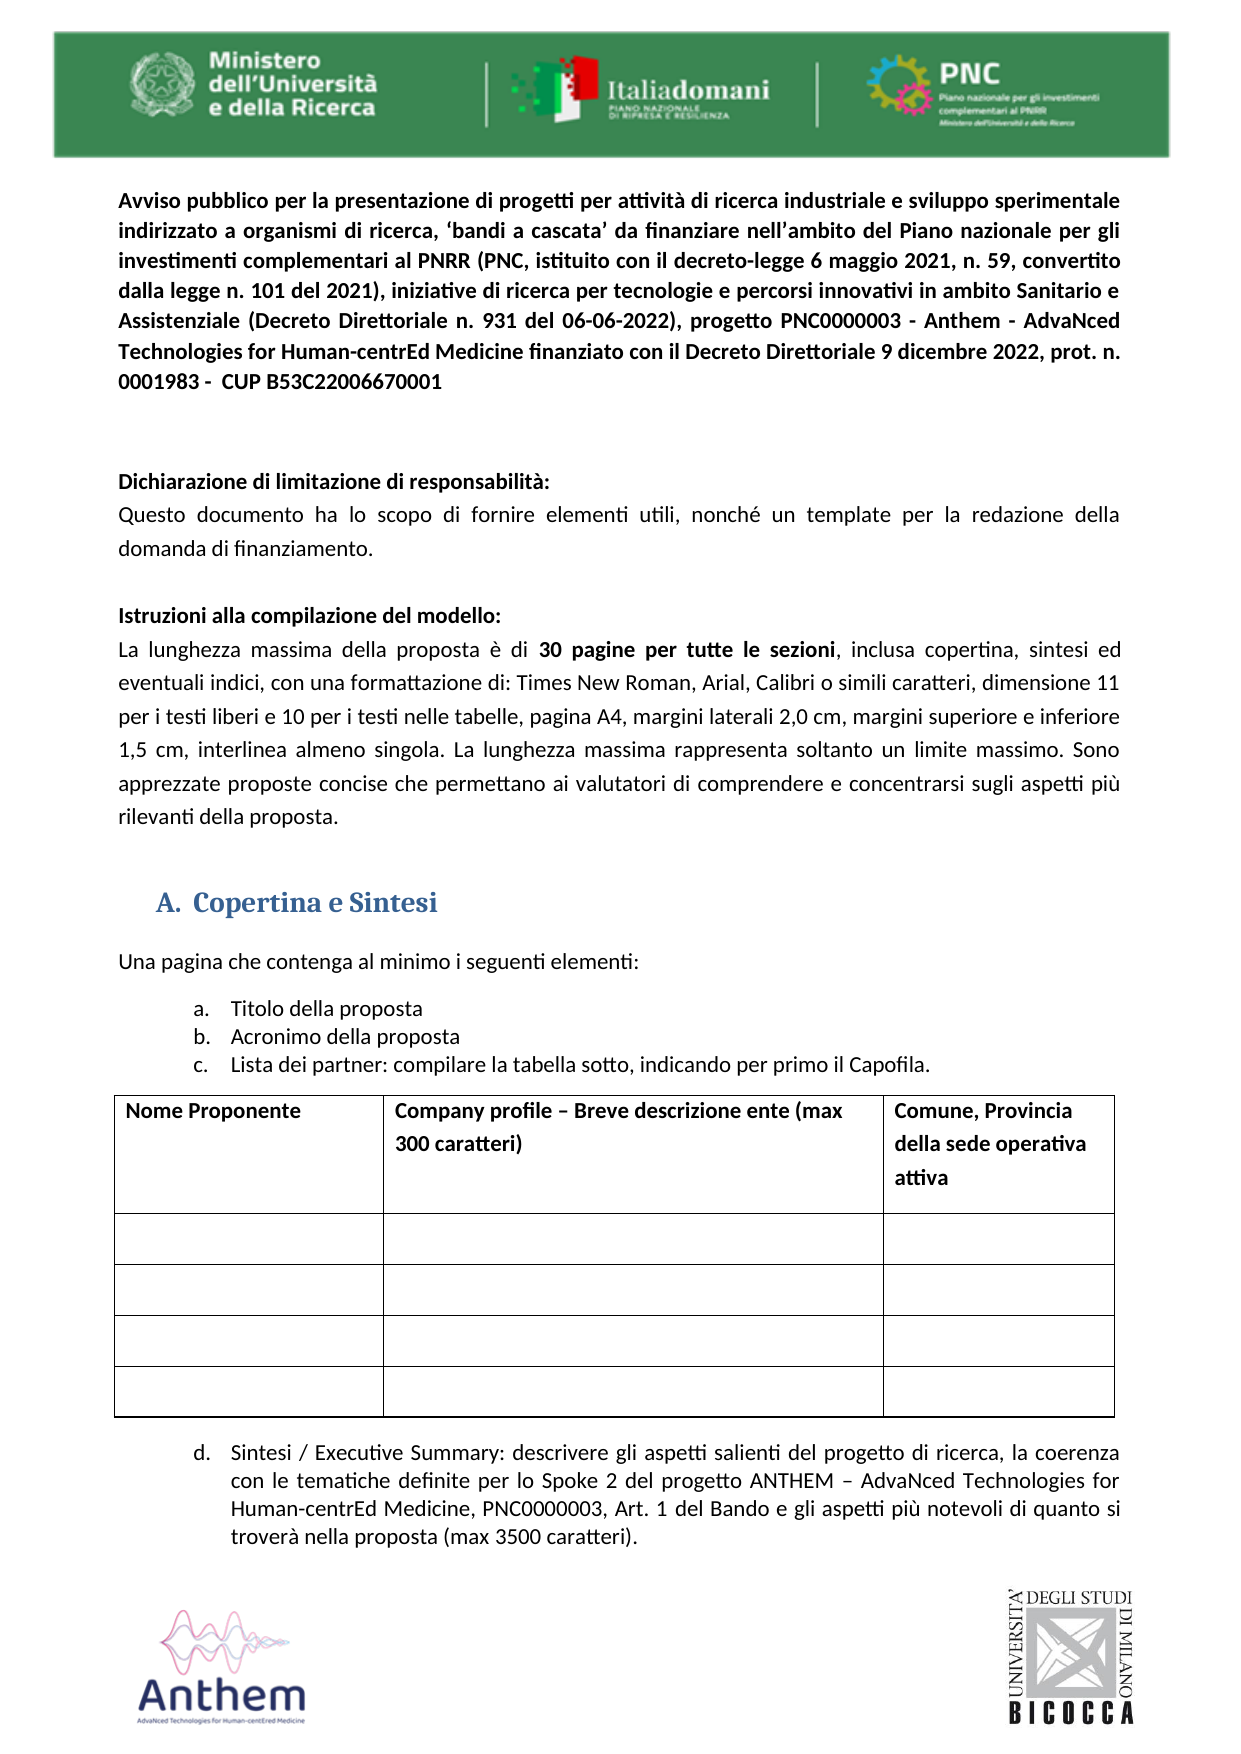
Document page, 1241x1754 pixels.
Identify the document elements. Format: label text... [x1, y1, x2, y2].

text La lunghezza massima della proposta è di 30 pagine per tutte le sezioni, inclusa copertina, sintesi ed eventuali indici, con una formattazione di: Times New Roman, Arial, Calibri o simili caratteri, dimensione 11 per i testi liberi e 10 per i testi nelle tabelle, pagina A4, margini laterali 2,0 cm, margini superiore e inferiore 1,5 cm, interlinea almeno singola. La lunghezza massima rappresenta soltanto un limite massimo. Sono apprezzate proposte concise che permettano ai valutatori di comprendere e concentrarsi sugli aspetti più rilevanti della proposta. [118, 635, 1122, 830]
list Acronimo della proposta [193, 1022, 1122, 1050]
text Istruzioni alla compilazione del modello: [118, 601, 1122, 629]
table_cell [884, 1265, 1114, 1314]
table_cell [115, 1367, 383, 1416]
table_cell [884, 1214, 1114, 1264]
text Dichiarazione di limitazione di responsabilità: [118, 467, 1122, 495]
text Questo documento ha lo scopo di fornire elementi utili, nonché un template per la redazione della domanda di finanziamento. [118, 501, 1122, 562]
picture [116, 1586, 326, 1747]
list Sintesi / Executive Summary: descrivere gli aspetti salienti del progetto di ricerca, la coerenza con le tematiche definite per lo Spoke 2 del progetto ANTHEM – AdvaNced Technologies for Human-centrEd Medicine, PNC0000003, Art. 1 del Bando e gli aspetti più notevoli di quanto si troverà nella proposta (max 3500 caratteri). [193, 1438, 1122, 1550]
table_cell [115, 1316, 383, 1366]
table_cell [384, 1265, 883, 1314]
table_cell [115, 1214, 383, 1264]
table_header Nome Proponente [115, 1096, 383, 1213]
list Copertina e Sintesi [156, 886, 1122, 919]
list Lista dei partner: compilare la tabella sotto, indicando per primo il Capofila. [193, 1050, 1122, 1078]
table_cell [115, 1265, 383, 1314]
table_header Comune, Provincia della sede operativa attiva [884, 1096, 1114, 1213]
table_cell [384, 1214, 883, 1264]
table_header Company profile – Breve descrizione ente (max 300 caratteri) [384, 1096, 883, 1213]
table_cell [384, 1367, 883, 1416]
list Titolo della proposta [193, 994, 1122, 1022]
picture [1005, 1585, 1135, 1728]
picture [43, 17, 1184, 173]
text Una pagina che contenga al minimo i seguenti elementi: [118, 947, 1122, 975]
table_cell [884, 1367, 1114, 1416]
table_cell [384, 1316, 883, 1366]
table_cell [884, 1316, 1114, 1366]
text Avviso pubblico per la presentazione di progetti per attività di ricerca industriale e sviluppo sperimentale indirizzato a organismi di ricerca, ‘bandi a cascata’ da finanziare nell’ambito del Piano nazionale per gli investimenti complementari al PNRR (PNC, istituito con il decreto-legge 6 maggio 2021, n. 59, convertito dalla legge n. 101 del 2021), iniziative di ricerca per tecnologie e percorsi innovativi in ambito Sanitario e Assistenziale (Decreto Direttoriale n. 931 del 06-06-2022), progetto PNC0000003 - Anthem - AdvaNced Technologies for Human-centrEd Medicine finanziato con il Decreto Direttoriale 9 dicembre 2022, prot. n. 0001983 - CUP B53C22006670001 [118, 186, 1122, 395]
